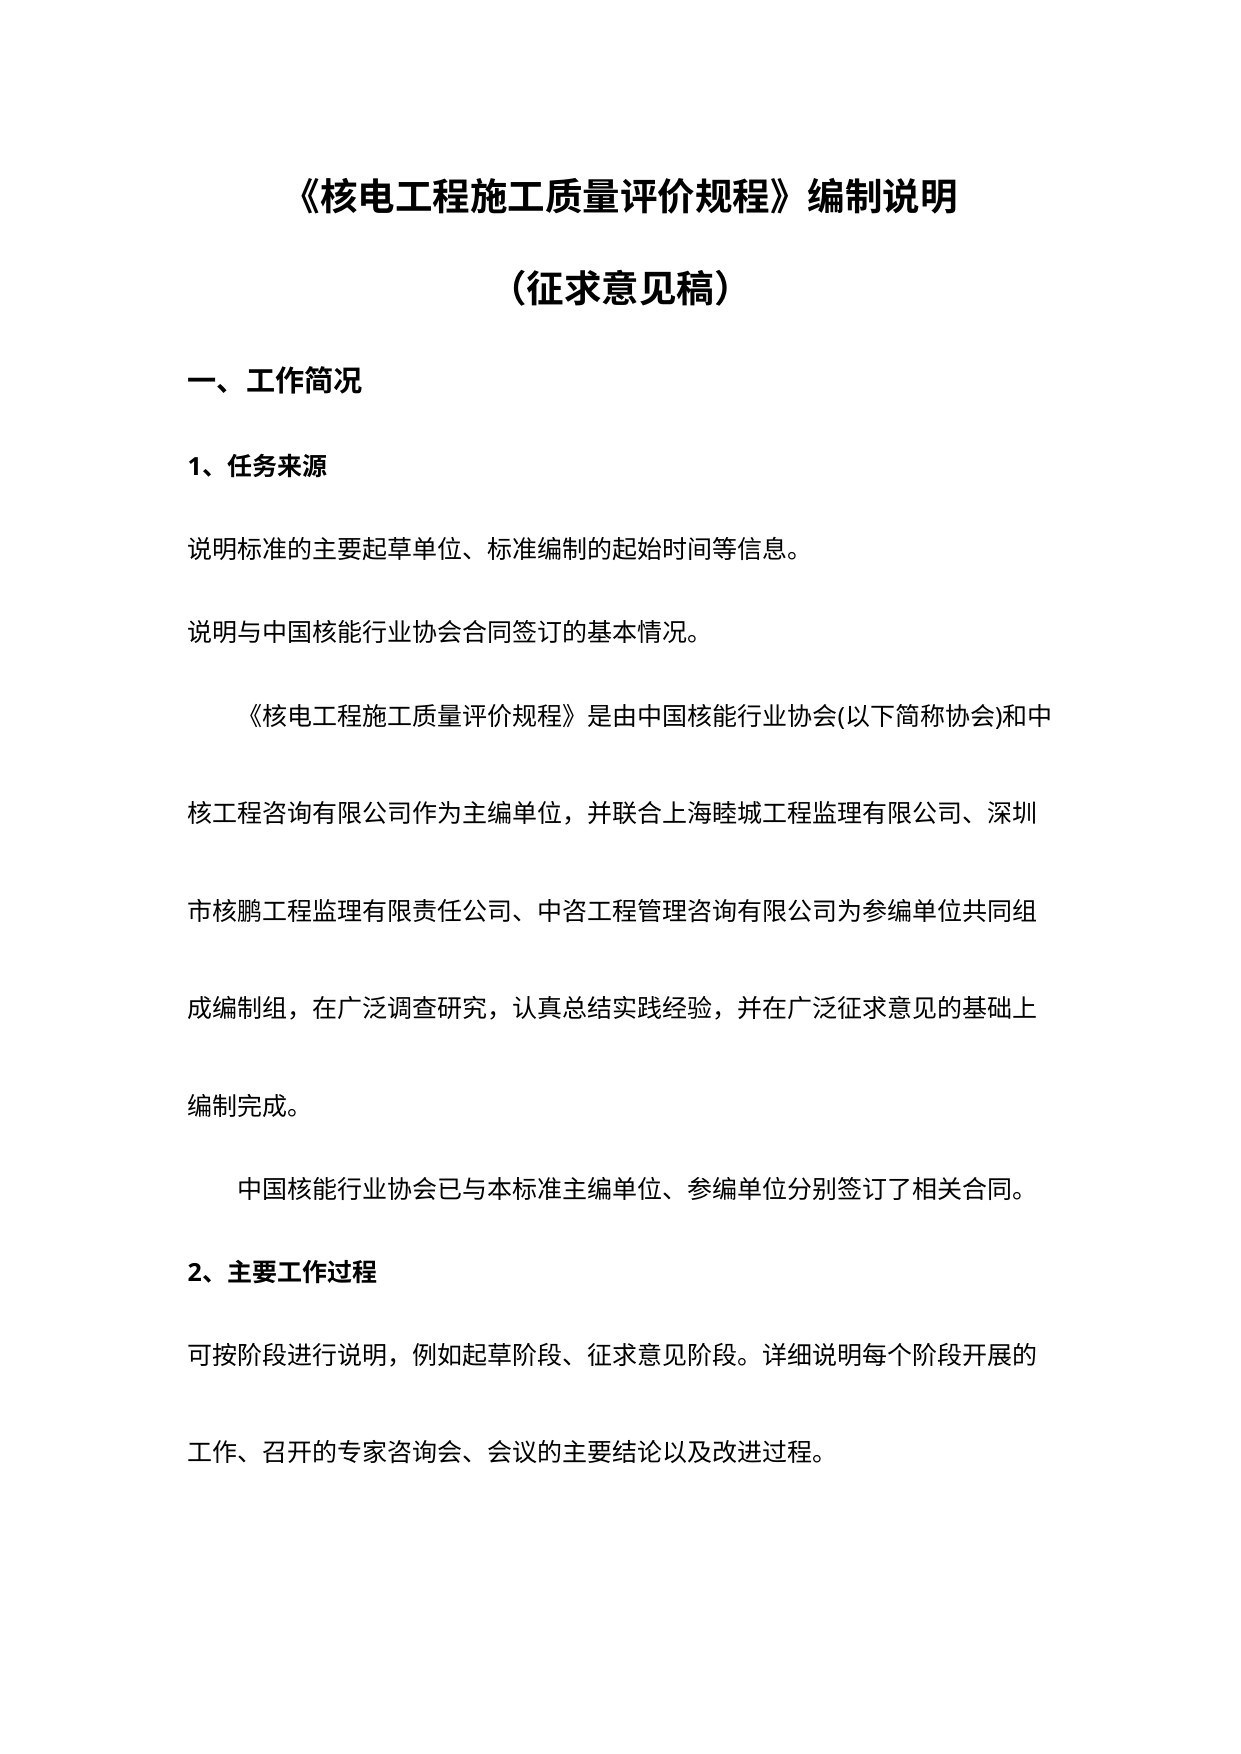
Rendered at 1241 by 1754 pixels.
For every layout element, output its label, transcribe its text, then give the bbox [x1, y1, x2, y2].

text 说明与中国核能行业协会合同签订的基本情况。 [187, 598, 1053, 663]
text 2、主要工作过程 [187, 1238, 1053, 1303]
text （征求意见稿） [187, 254, 1053, 319]
text 《核电工程施工质量评价规程》编制说明 [187, 162, 1053, 227]
text 中国核能行业协会已与本标准主编单位、参编单位分别签订了相关合同。 [187, 1155, 1053, 1220]
text 可按阶段进行说明，例如起草阶段、征求意见阶段。详细说明每个阶段开展的工作、召开的专家咨询会、会议的主要结论以及改进过程。 [187, 1321, 1053, 1483]
text 1、任务来源 [187, 432, 1053, 497]
text 一、工作简况 [187, 346, 1053, 411]
text 说明标准的主要起草单位、标准编制的起始时间等信息。 [187, 515, 1053, 580]
text 《核电工程施工质量评价规程》是由中国核能行业协会(以下简称协会)和中核工程咨询有限公司作为主编单位，并联合上海睦城工程监理有限公司、深圳市核鹏工程监理有限责任公司、中咨工程管理咨询有限公司为参编单位共同组成编制组，在广泛调查研究，认真总结实践经验，并在广泛征求意见的基础上编制完成。 [187, 682, 1053, 1137]
